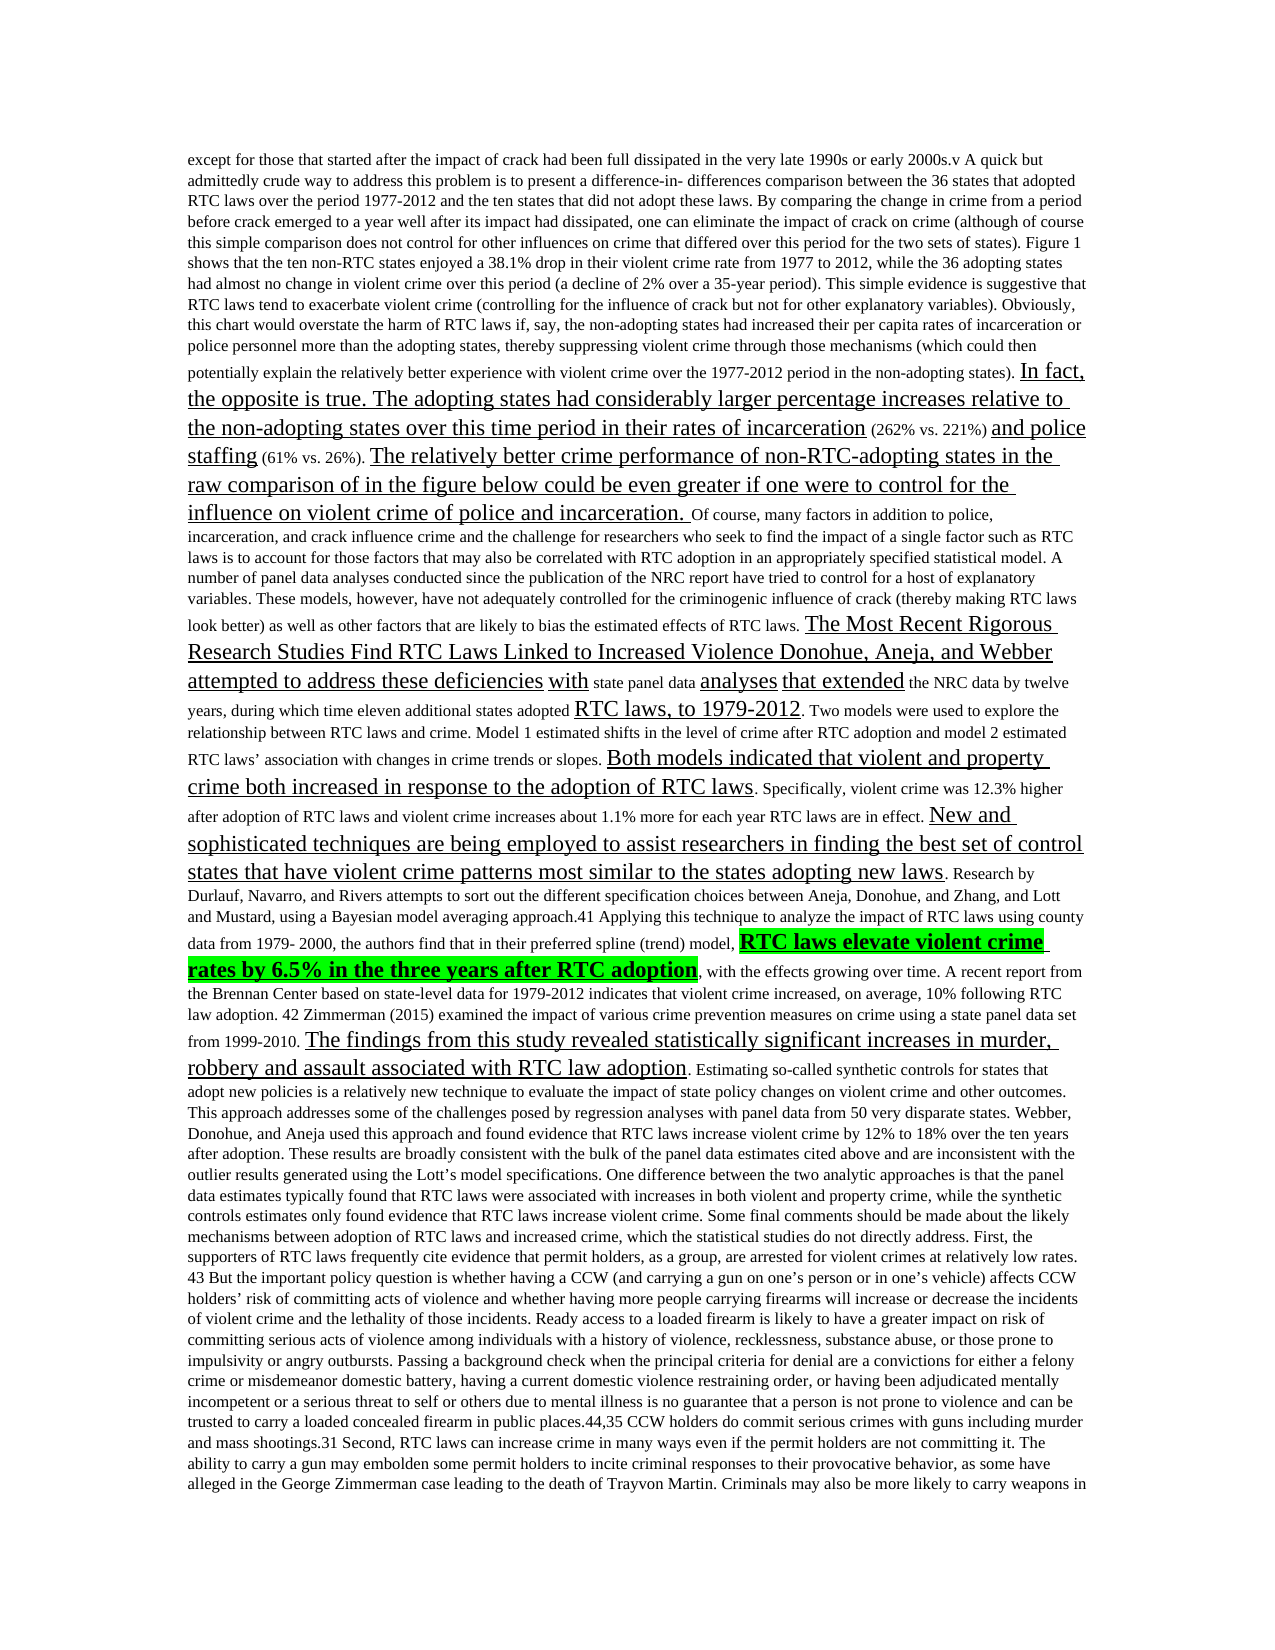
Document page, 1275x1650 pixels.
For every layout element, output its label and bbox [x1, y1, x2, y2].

text [187, 150, 1087, 1493]
